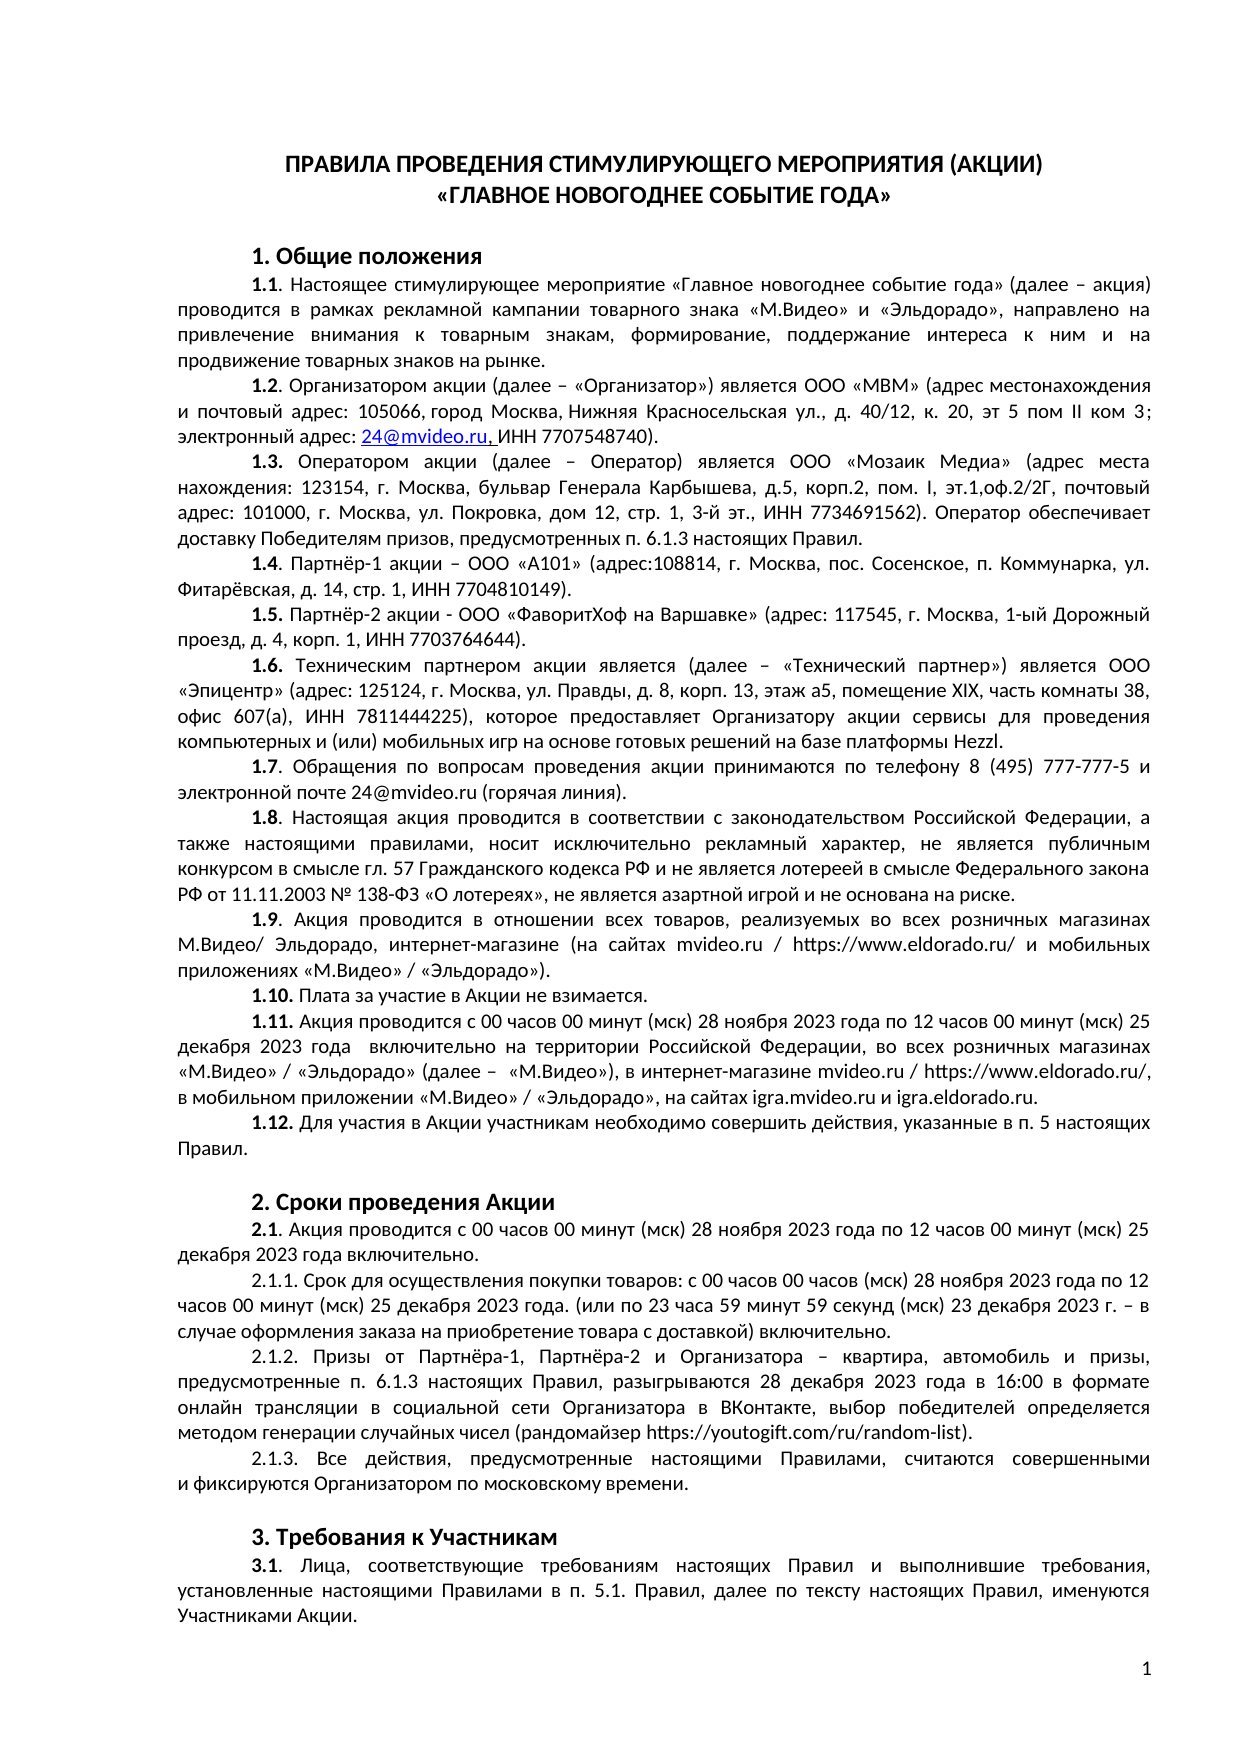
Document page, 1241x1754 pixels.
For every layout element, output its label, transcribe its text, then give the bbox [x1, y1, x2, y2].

text 1.12. Для участия в Акции участникам необходимо совершить действия, указанные в п. 5 настоящих Правил. [177, 1109, 1152, 1160]
text 2.1.1. Срок для осуществления покупки товаров: с 00 часов 00 часов (мск) 28 ноября 2023 года по 12 часов 00 минут (мск) 25 декабря 2023 года. (или по 23 часа 59 минут 59 секунд (мск) 23 декабря 2023 г. – в случае оформления заказа на приобретение товара с доставкой) включительно. [177, 1267, 1152, 1343]
text 1.9. Акция проводится в отношении всех товаров, реализуемых во всех розничных магазинах М.Видео/ Эльдорадо, интернет-магазине (на сайтах mvideo.ru / https://www.eldorado.ru/ и мобильных приложениях «М.Видео» / «Эльдорадо»). [177, 906, 1152, 982]
text ПРАВИЛА ПРОВЕДЕНИЯ стимулирующего мероприятия (Акции) [177, 149, 1152, 179]
text 3.1. Лица, соответствующие требованиям настоящих Правил и выполнившие требования, установленные настоящими Правилами в п. 5.1. Правил, далее по тексту настоящих Правил, именуются Участниками Акции. [177, 1552, 1152, 1628]
text 1.8. Настоящая акция проводится в соответствии с законодательством Российской Федерации, а также настоящими правилами, носит исключительно рекламный характер, не является публичным конкурсом в смысле гл. 57 Гражданского кодекса РФ и не является лотереей в смысле Федерального закона РФ от 11.11.2003 № 138-ФЗ «О лотереях», не является азартной игрой и не основана на риске. [177, 804, 1152, 906]
text 3. Требования к Участникам [177, 1521, 1152, 1552]
text 1. Общие положения [177, 240, 1152, 271]
text 1.11. Акция проводится с 00 часов 00 минут (мск) 28 ноября 2023 года по 12 часов 00 минут (мск) 25 декабря 2023 года включительно на территории Российской Федерации, во всех розничных магазинах «М.Видео» / «Эльдорадо» (далее – «М.Видео»), в интернет-магазине mvideo.ru / https://www.eldorado.ru/, в мобильном приложении «М.Видео» / «Эльдорадо», на сайтах igra.mvideo.ru и igra.eldorado.ru. [177, 1008, 1152, 1109]
text 1.5. Партнёр-2 акции - ООО «ФаворитХоф на Варшавке» (адрес: 117545, г. Москва, 1-ый Дорожный проезд, д. 4, корп. 1, ИНН 7703764644). [177, 601, 1152, 652]
text 1.1. Настоящее стимулирующее мероприятие «Главное новогоднее событие года» (далее – акция) проводится в рамках рекламной кампании товарного знака «М.Видео» и «Эльдорадо», направлено на привлечение внимания к товарным знакам, формирование, поддержание интереса к ним и на продвижение товарных знаков на рынке. [177, 271, 1152, 372]
text 2. Сроки проведения Акции [177, 1186, 1152, 1216]
text 2.1. Акция проводится с 00 часов 00 минут (мск) 28 ноября 2023 года по 12 часов 00 минут (мск) 25 декабря 2023 года включительно. [177, 1216, 1152, 1267]
text 2.1.3. Все действия, предусмотренные настоящими Правилами, считаются совершенными и фиксируются Организатором по московскому времени. [177, 1445, 1152, 1496]
text 1.6. Техническим партнером акции является (далее – «Технический партнер») является ООО «Эпицентр» (адрес: 125124, г. Москва, ул. Правды, д. 8, корп. 13, этаж а5, помещение XIX, часть комнаты 38, офис 607(а), ИНН 7811444225), которое предоставляет Организатору акции сервисы для проведения компьютерных и (или) мобильных игр на основе готовых решений на базе платформы Hezzl. [177, 652, 1152, 754]
text 2.1.2. Призы от Партнёра-1, Партнёра-2 и Организатора – квартира, автомобиль и призы, предусмотренные п. 6.1.3 настоящих Правил, разыгрываются 28 декабря 2023 года в 16:00 в формате онлайн трансляции в социальной сети Организатора в ВКонтакте, выбор победителей определяется методом генерации случайных чисел (рандомайзер https://youtogift.com/ru/random-list). [177, 1343, 1152, 1445]
text 1.7. Обращения по вопросам проведения акции принимаются по телефону 8 (495) 777-777-5 и электронной почте 24@mvideo.ru (горячая линия). [177, 754, 1152, 804]
text 1.2. Организатором акции (далее – «Организатор») является ООО «МВМ» (адрес местонахождения и почтовый адрес: 105066, город Москва, Нижняя Красносельская ул., д. 40/12, к. 20, эт 5 пом II ком 3; электронный адрес: 24@mvideo.ru, ИНН 7707548740). [177, 372, 1152, 449]
text 1.4. Партнёр-1 акции – ООО «А101» (адрес:108814, г. Москва, пос. Сосенское, п. Коммунарка, ул. Фитарёвская, д. 14, стр. 1, ИНН 7704810149). [177, 550, 1152, 601]
text 1.10. Плата за участие в Акции не взимается. [177, 982, 1152, 1008]
text 1.3. Оператором акции (далее – Оператор) является ООО «Мозаик Медиа» (адрес места нахождения: 123154, г. Москва, бульвар Генерала Карбышева, д.5, корп.2, пом. I, эт.1,оф.2/2Г, почтовый адрес: 101000, г. Москва, ул. Покровка, дом 12, стр. 1, 3-й эт., ИНН 7734691562). Оператор обеспечивает доставку Победителям призов, предусмотренных п. 6.1.3 настоящих Правил. [177, 449, 1152, 550]
text «ГЛАВНОЕ НОВОГОДНЕЕ СОБЫТИЕ ГОДА» [177, 179, 1152, 210]
